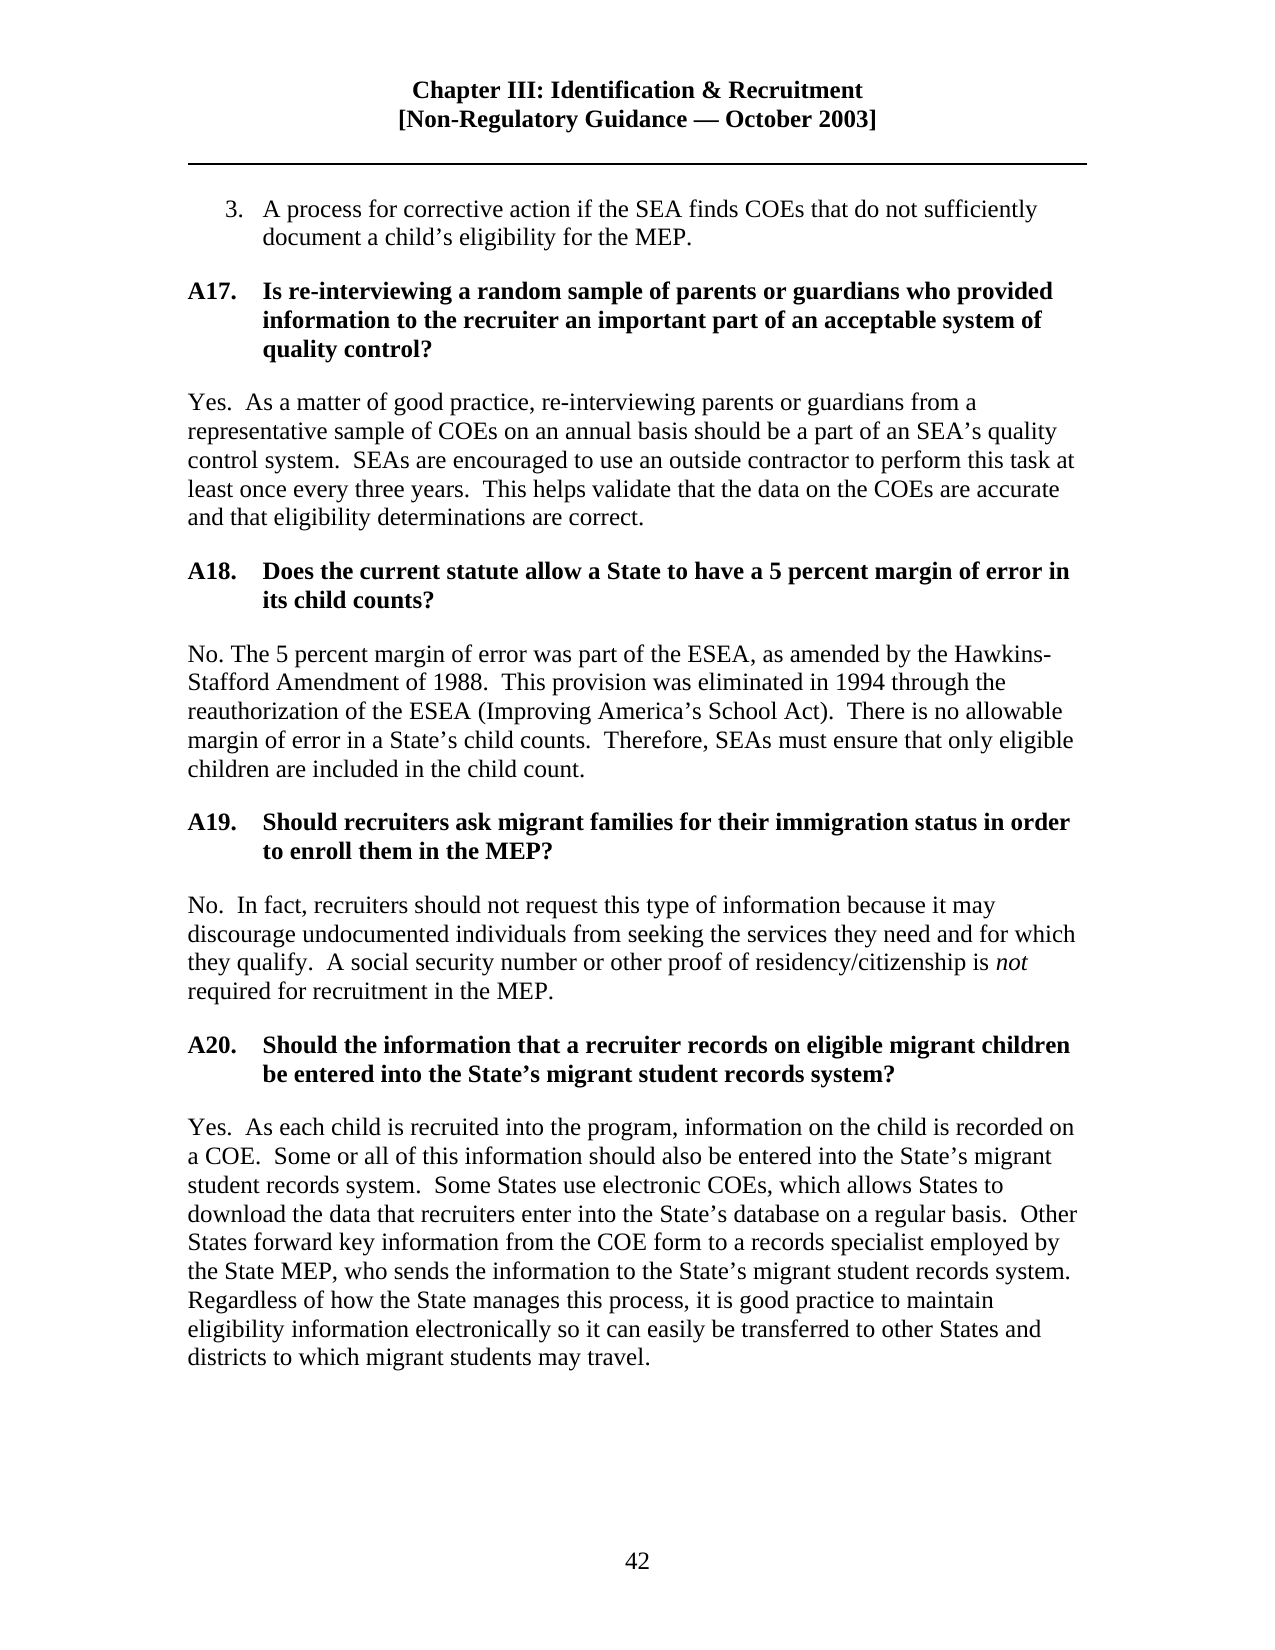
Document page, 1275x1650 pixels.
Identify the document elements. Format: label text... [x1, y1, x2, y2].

text Yes. As each child is recruited into the program, information on the child is recorded on a COE. Some or all of this information should also be entered into the State’s migrant student records system. Some States use electronic COEs, which allows States to download the data that recruiters enter into the State’s database on a regular basis. Other States forward key information from the COE form to a records specialist employed by the State MEP, who sends the information to the State’s migrant student records system. Regardless of how the State manages this process, it is good practice to maintain eligibility information electronically so it can easily be transferred to other States and districts to which migrant students may travel. [187, 1112, 1087, 1371]
subtitle A20. Should the information that a recruiter records on eligible migrant children be entered into the State’s migrant student records system? [187, 1030, 1087, 1087]
subtitle A17. Is re-interviewing a random sample of parents or guardians who provided information to the recruiter an important part of an acceptable system of quality control? [187, 276, 1087, 362]
text Yes. As a matter of good practice, re-interviewing parents or guardians from a representative sample of COEs on an annual basis should be a part of an SEA’s quality control system. SEAs are encouraged to use an outside contractor to perform this task at least once every three years. This helps validate that the data on the COEs are accurate and that eligibility determinations are correct. [187, 387, 1087, 531]
text No. The 5 percent margin of error was part of the ESEA, as amended by the Hawkins-Stafford Amendment of 1988. This provision was eliminated in 1994 through the reauthorization of the ESEA (Improving America’s School Act). There is no allowable margin of error in a State’s child counts. Therefore, SEAs must ensure that only eligible children are included in the child count. [187, 639, 1087, 782]
subtitle A18. Does the current statute allow a State to have a 5 percent margin of error in its child counts? [187, 556, 1087, 614]
text No. In fact, recruiters should not request this type of information because it may discourage undocumented individuals from seeking the services they need and for which they qualify. A social security number or other proof of residency/citizenship is not required for recruitment in the MEP. [187, 890, 1087, 1005]
subtitle A19. Should recruiters ask migrant families for their immigration status in order to enroll them in the MEP? [187, 807, 1087, 865]
list A process for corrective action if the SEA finds COEs that do not sufficiently document a child’s eligibility for the MEP. [225, 194, 1087, 251]
